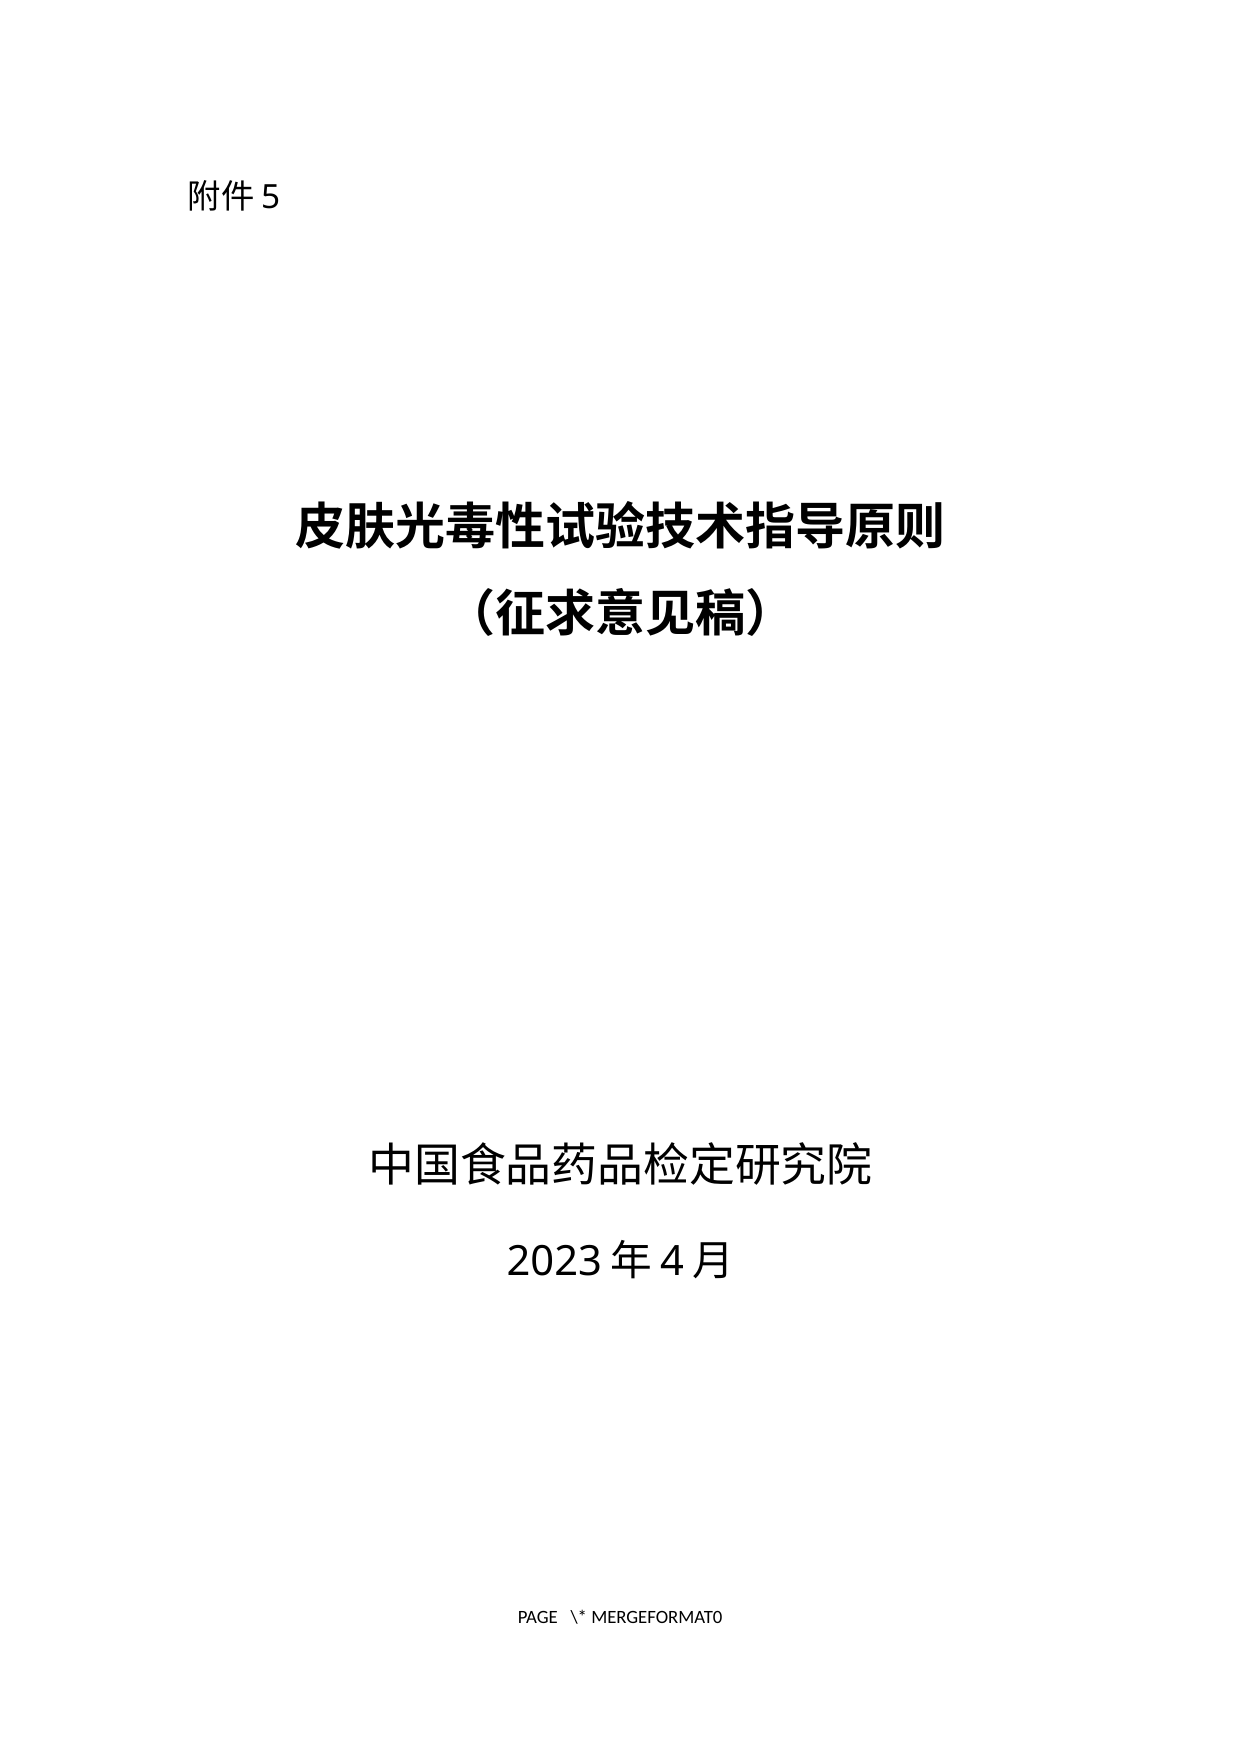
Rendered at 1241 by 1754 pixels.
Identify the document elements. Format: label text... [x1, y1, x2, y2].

text （征求意见稿） [187, 573, 1053, 646]
text 附件5 [187, 162, 1053, 220]
text 皮肤光毒性试验技术指导原则 [187, 487, 1053, 559]
text 中国食品药品检定研究院 [187, 1128, 1053, 1194]
text 2023年4月 [187, 1227, 1053, 1288]
